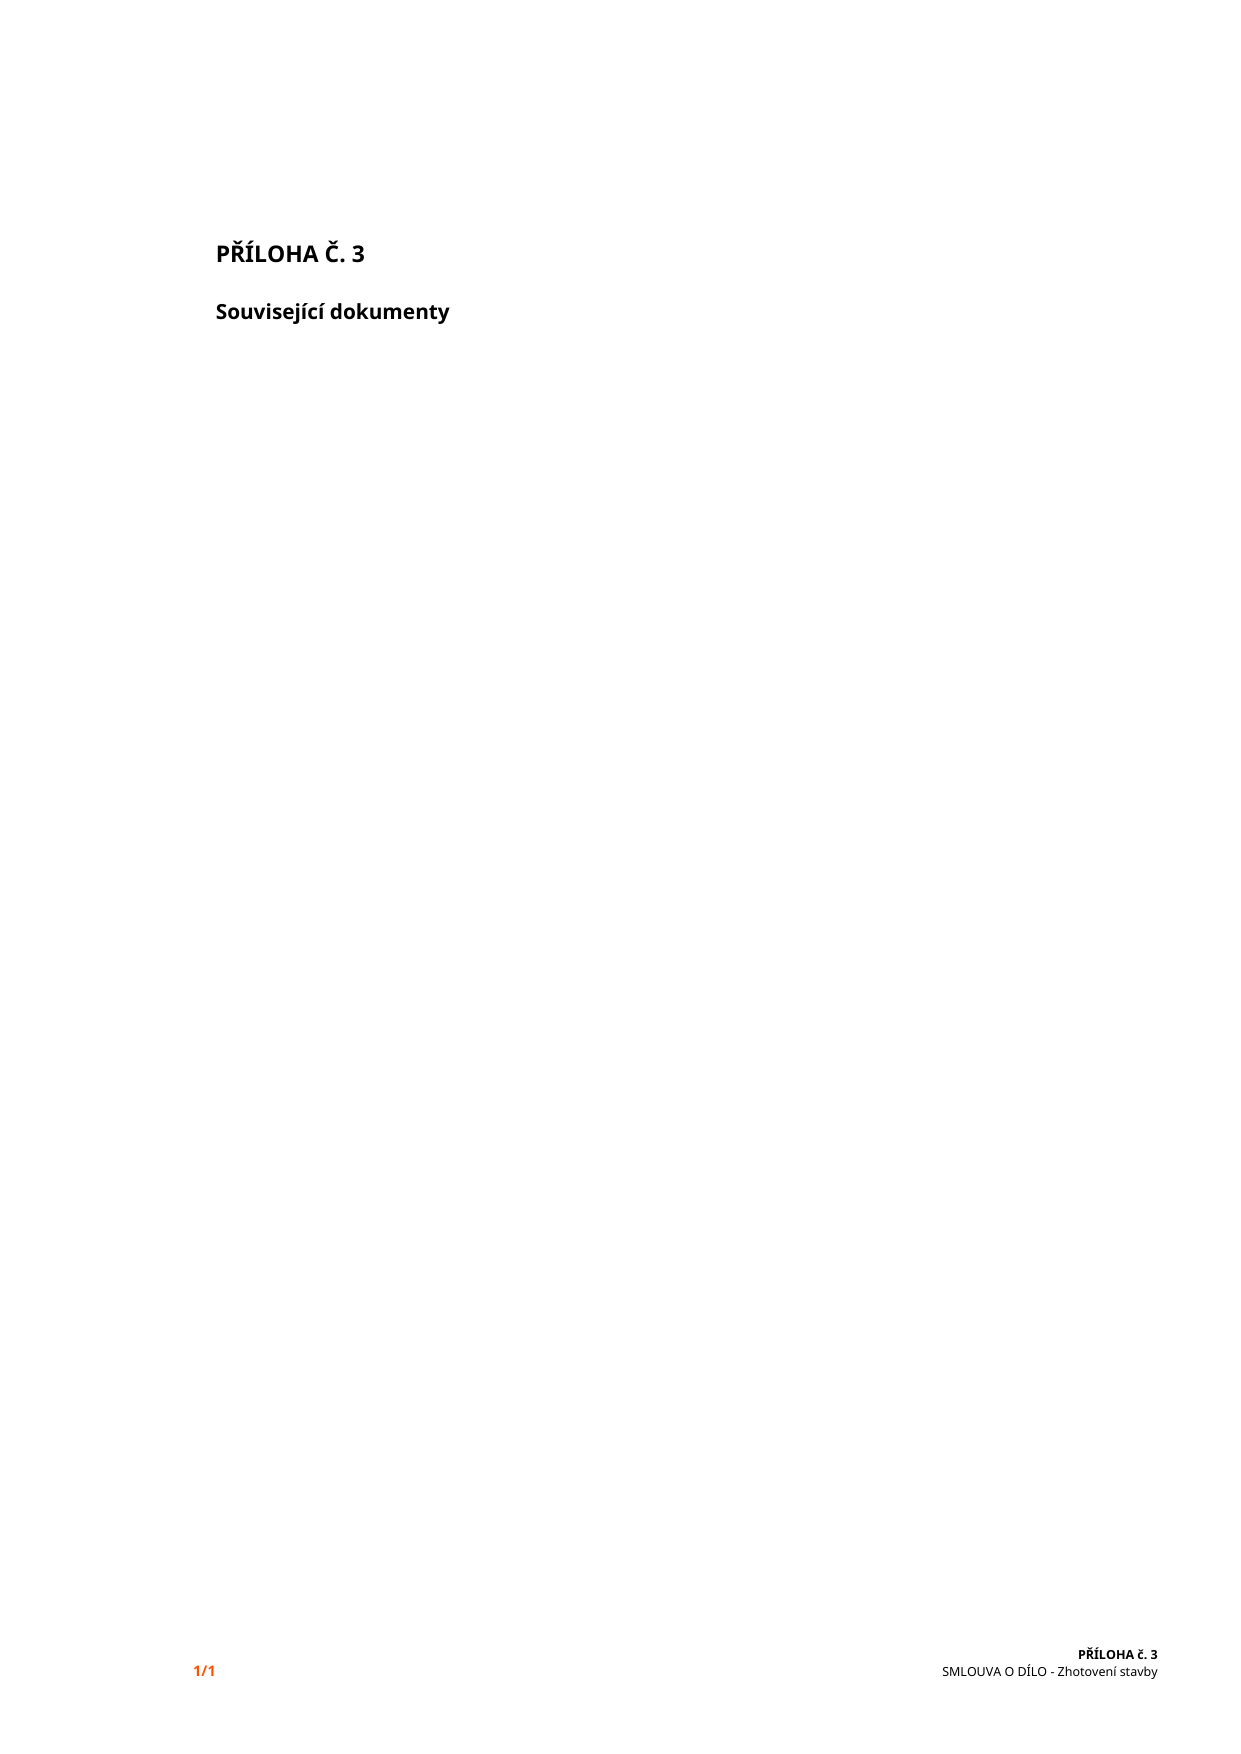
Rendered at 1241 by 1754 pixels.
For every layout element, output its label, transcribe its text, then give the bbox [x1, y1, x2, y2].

text Příloha č. 3 [216, 237, 1093, 269]
text Související dokumenty [216, 297, 1093, 325]
